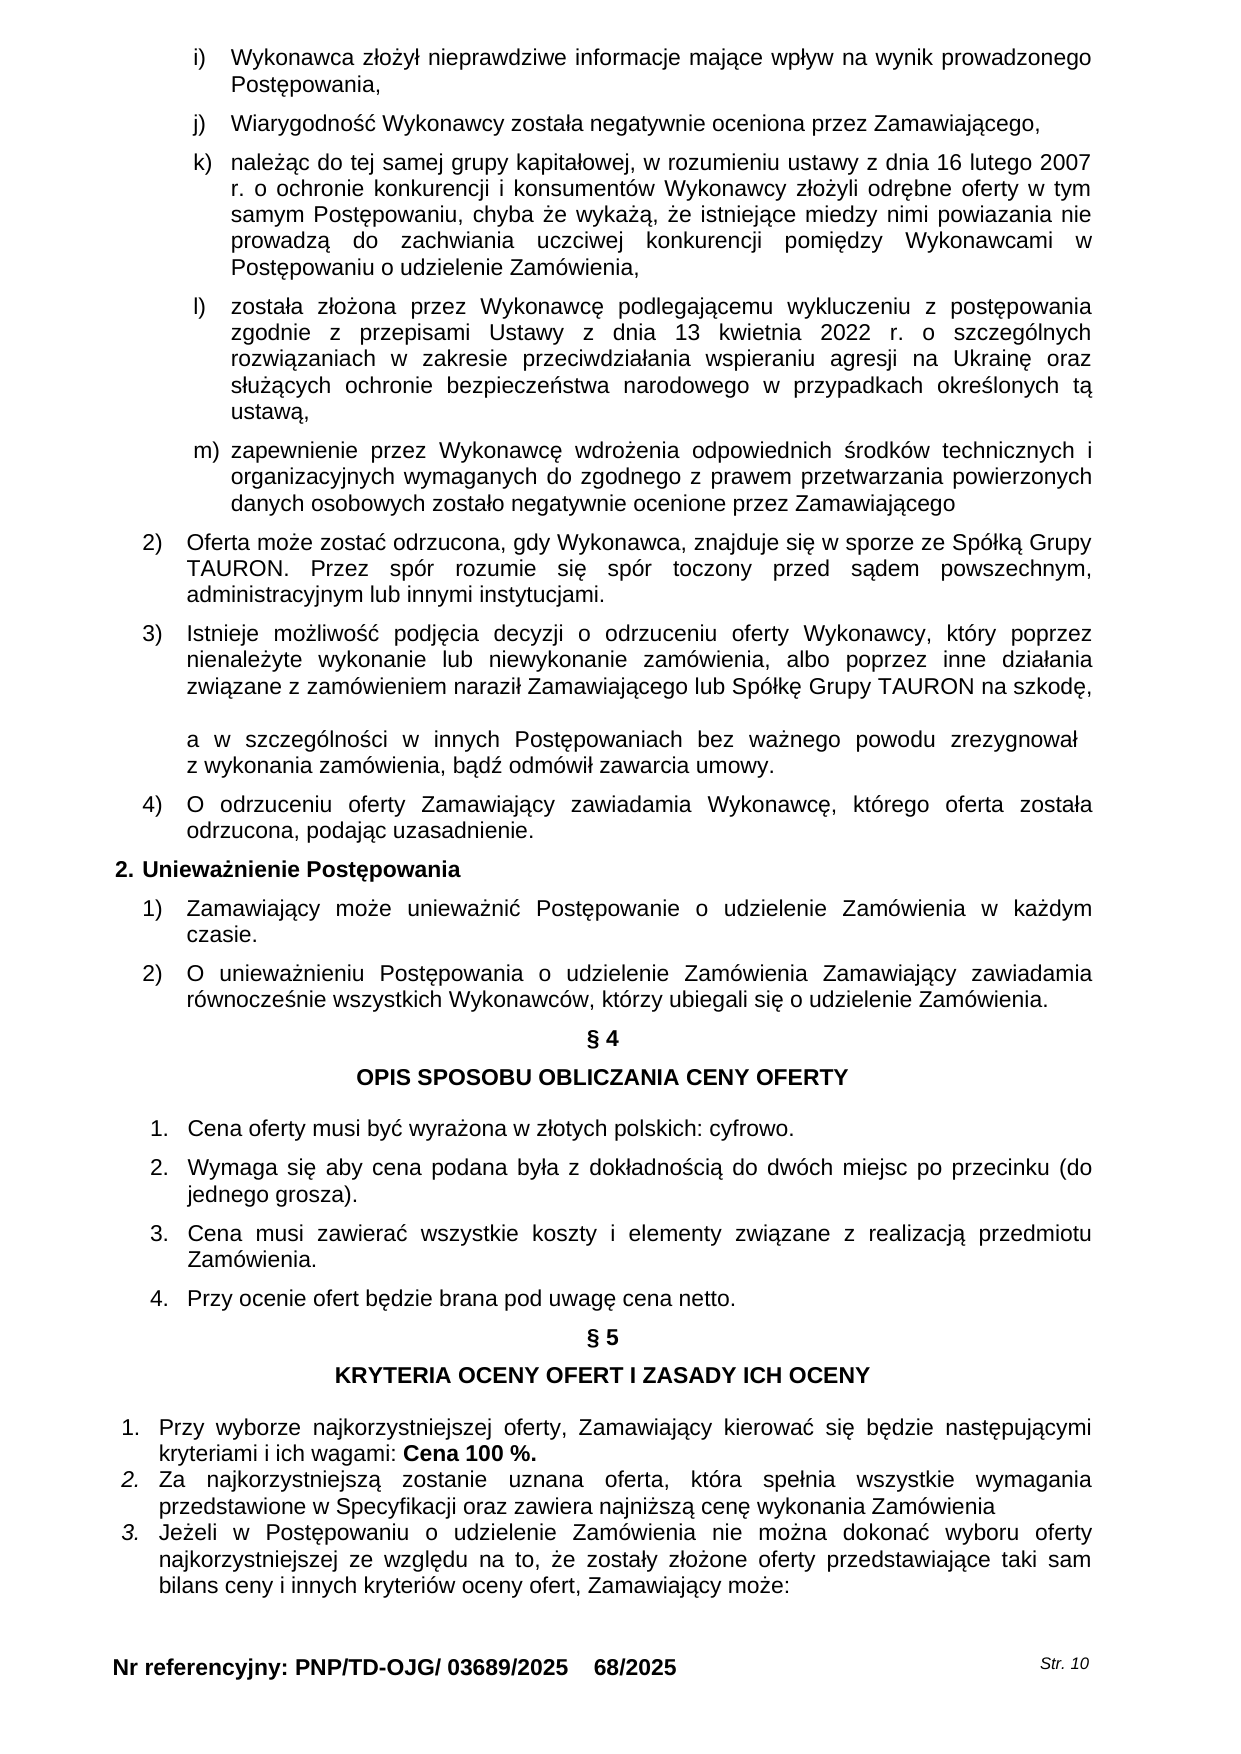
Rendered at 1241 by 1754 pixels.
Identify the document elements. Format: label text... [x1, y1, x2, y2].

subtitle KRYTERIA OCENY OFERT I ZASADY ICH OCENY [112, 1362, 1093, 1389]
text 4) O odrzuceniu oferty Zamawiający zawiadamia Wykonawcę, którego oferta została odrzucona, podając uzasadnienie. [142, 791, 1093, 843]
text § 4 [112, 1025, 1093, 1052]
list Przy wyborze najkorzystniejszej oferty, Zamawiający kierować się będzie następującymi kryteriami i ich wagami: Cena 100 %. [121, 1414, 1093, 1466]
list zapewnienie przez Wykonawcę wdrożenia odpowiednich środków technicznych i organizacyjnych wymaganych do zgodnego z prawem przetwarzania powierzonych danych osobowych zostało negatywnie ocenione przez Zamawiającego [193, 437, 1093, 516]
list Cena musi zawierać wszystkie koszty i elementy związane z realizacją przedmiotu Zamówienia. [150, 1219, 1093, 1272]
list Wykonawca złożył nieprawdziwe informacje mające wpływ na wynik prowadzonego Postępowania, [193, 44, 1093, 97]
list została złożona przez Wykonawcę podlegającemu wykluczeniu z postępowania zgodnie z przepisami Ustawy z dnia 13 kwietnia 2022 r. o szczególnych rozwiązaniach w zakresie przeciwdziałania wspieraniu agresji na Ukrainę oraz służących ochronie bezpieczeństwa narodowego w przypadkach określonych tą ustawą, [193, 293, 1093, 424]
list Wiarygodność Wykonawcy została negatywnie oceniona przez Zamawiającego, [193, 109, 1093, 136]
list O unieważnieniu Postępowania o udzielenie Zamówienia Zamawiający zawiadamia równocześnie wszystkich Wykonawców, którzy ubiegali się o udzielenie Zamówienia. [142, 960, 1093, 1013]
list Jeżeli w Postępowaniu o udzielenie Zamówienia nie można dokonać wyboru oferty najkorzystniejszej ze względu na to, że zostały złożone oferty przedstawiające taki sam bilans ceny i innych kryteriów oceny ofert, Zamawiający może: [121, 1519, 1093, 1598]
list Za najkorzystniejszą zostanie uznana oferta, która spełnia wszystkie wymagania przedstawione w Specyfikacji oraz zawiera najniższą cenę wykonania Zamówienia [121, 1466, 1093, 1519]
text § 5 [112, 1323, 1093, 1350]
list należąc do tej samej grupy kapitałowej, w rozumieniu ustawy z dnia 16 lutego 2007 r. o ochronie konkurencji i konsumentów Wykonawcy złożyli odrębne oferty w tym samym Postępowaniu, chyba że wykażą, że istniejące miedzy nimi powiazania nie prowadzą do zachwiania uczciwej konkurencji pomiędzy Wykonawcami w Postępowaniu o udzielenie Zamówienia, [193, 148, 1093, 280]
subtitle OPIS SPOSOBU OBLICZANIA CENY OFERTY [112, 1064, 1093, 1090]
text 2) Oferta może zostać odrzucona, gdy Wykonawca, znajduje się w sporze ze Spółką Grupy TAURON. Przez spór rozumie się spór toczony przed sądem powszechnym, administracyjnym lub innymi instytucjami. [142, 528, 1093, 608]
list Zamawiający może unieważnić Postępowanie o udzielenie Zamówienia w każdym czasie. [142, 895, 1093, 947]
list Przy ocenie ofert będzie brana pod uwagę cena netto. [150, 1285, 1093, 1311]
list Wymaga się aby cena podana była z dokładnością do dwóch miejsc po przecinku (do jednego grosza). [150, 1154, 1093, 1207]
text 3) Istnieje możliwość podjęcia decyzji o odrzuceniu oferty Wykonawcy, który poprzez nienależyte wykonanie lub niewykonanie zamówienia, albo poprzez inne działania związane z zamówieniem naraził Zamawiającego lub Spółkę Grupy TAURON na szkodę, a w szczególności w innych Postępowaniach bez ważnego powodu zrezygnował z wykonania zamówienia, bądź odmówił zawarcia umowy. [142, 620, 1093, 778]
list Cena oferty musi być wyrażona w złotych polskich: cyfrowo. [150, 1115, 1093, 1142]
list Unieważnienie Postępowania [115, 856, 1093, 882]
